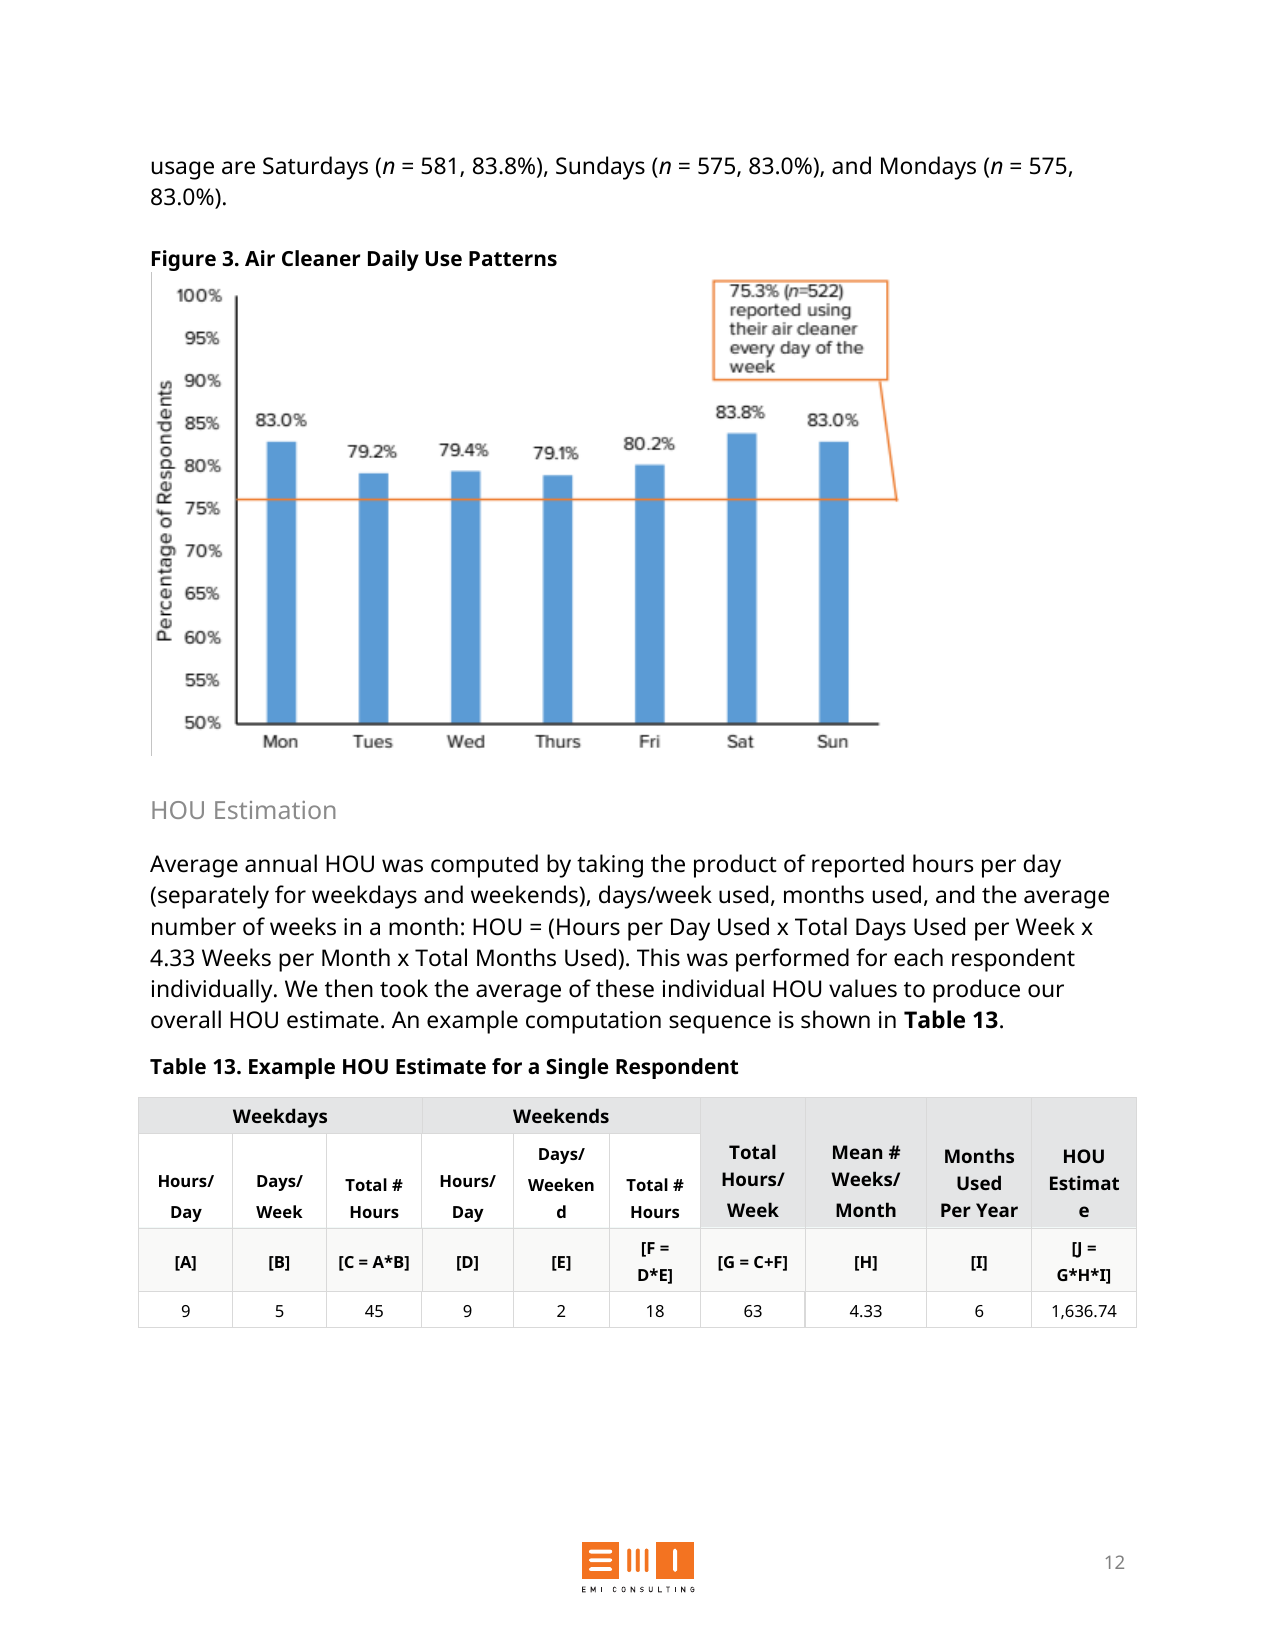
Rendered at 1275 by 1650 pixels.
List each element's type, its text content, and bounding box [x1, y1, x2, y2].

table_cell [E] [514, 1229, 609, 1291]
table_cell 63 [701, 1292, 804, 1327]
table_cell Hours/ Day [139, 1134, 232, 1227]
table_cell 2 [514, 1292, 609, 1327]
text Figure 3. Air Cleaner Daily Use Patterns [150, 244, 1125, 272]
table_header Weekends [423, 1098, 700, 1133]
subtitle HOU Estimation [150, 793, 1125, 827]
table_header Weekdays [139, 1098, 422, 1133]
table_header Total Hours/ Week [701, 1098, 805, 1227]
table_cell [C = A*B] [327, 1229, 422, 1291]
table_cell 45 [327, 1292, 421, 1327]
table_cell [G = C+F] [701, 1229, 805, 1291]
table_cell [I] [927, 1229, 1031, 1291]
table_cell Days/ Week [233, 1134, 326, 1227]
text Average annual HOU was computed by taking the product of reported hours per day (separately for weekdays and weekends), days/week used, months used, and the average number of weeks in a month: HOU = (Hours per Day Used x Total Days Used per Week x 4.33 Weeks per Month x Total Months Used). This was performed for each respondent individually. We then took the average of these individual HOU values to produce our overall HOU estimate. An example computation sequence is shown in Table 13. [150, 848, 1125, 1035]
table_cell [J = G*H*I] [1032, 1229, 1136, 1291]
table_cell 5 [233, 1292, 326, 1327]
table_cell Hours/ Day [422, 1134, 513, 1227]
table_cell 6 [927, 1292, 1031, 1327]
table_cell Total # Hours [327, 1134, 421, 1227]
table_header Mean # Weeks/ Month [806, 1098, 926, 1227]
table_cell [B] [233, 1229, 326, 1291]
table_cell 18 [610, 1292, 700, 1327]
table_cell Total # Hours [610, 1134, 700, 1227]
table_cell 9 [139, 1292, 232, 1327]
table_cell 4.33 [806, 1292, 926, 1327]
text Table 13. Example HOU Estimate for a Single Respondent [150, 1052, 1125, 1081]
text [150, 150, 1125, 212]
table_cell [A] [139, 1229, 232, 1291]
table_cell [F = D*E] [610, 1229, 700, 1291]
table_cell 9 [422, 1292, 513, 1327]
table_cell [H] [806, 1229, 926, 1291]
table_cell 1,636.74 [1032, 1292, 1136, 1327]
table_header HOU Estimate [1032, 1098, 1136, 1227]
table_cell [D] [423, 1229, 513, 1291]
table_header Months Used Per Year [927, 1098, 1031, 1227]
table_cell Days/ Weekend [514, 1134, 609, 1227]
